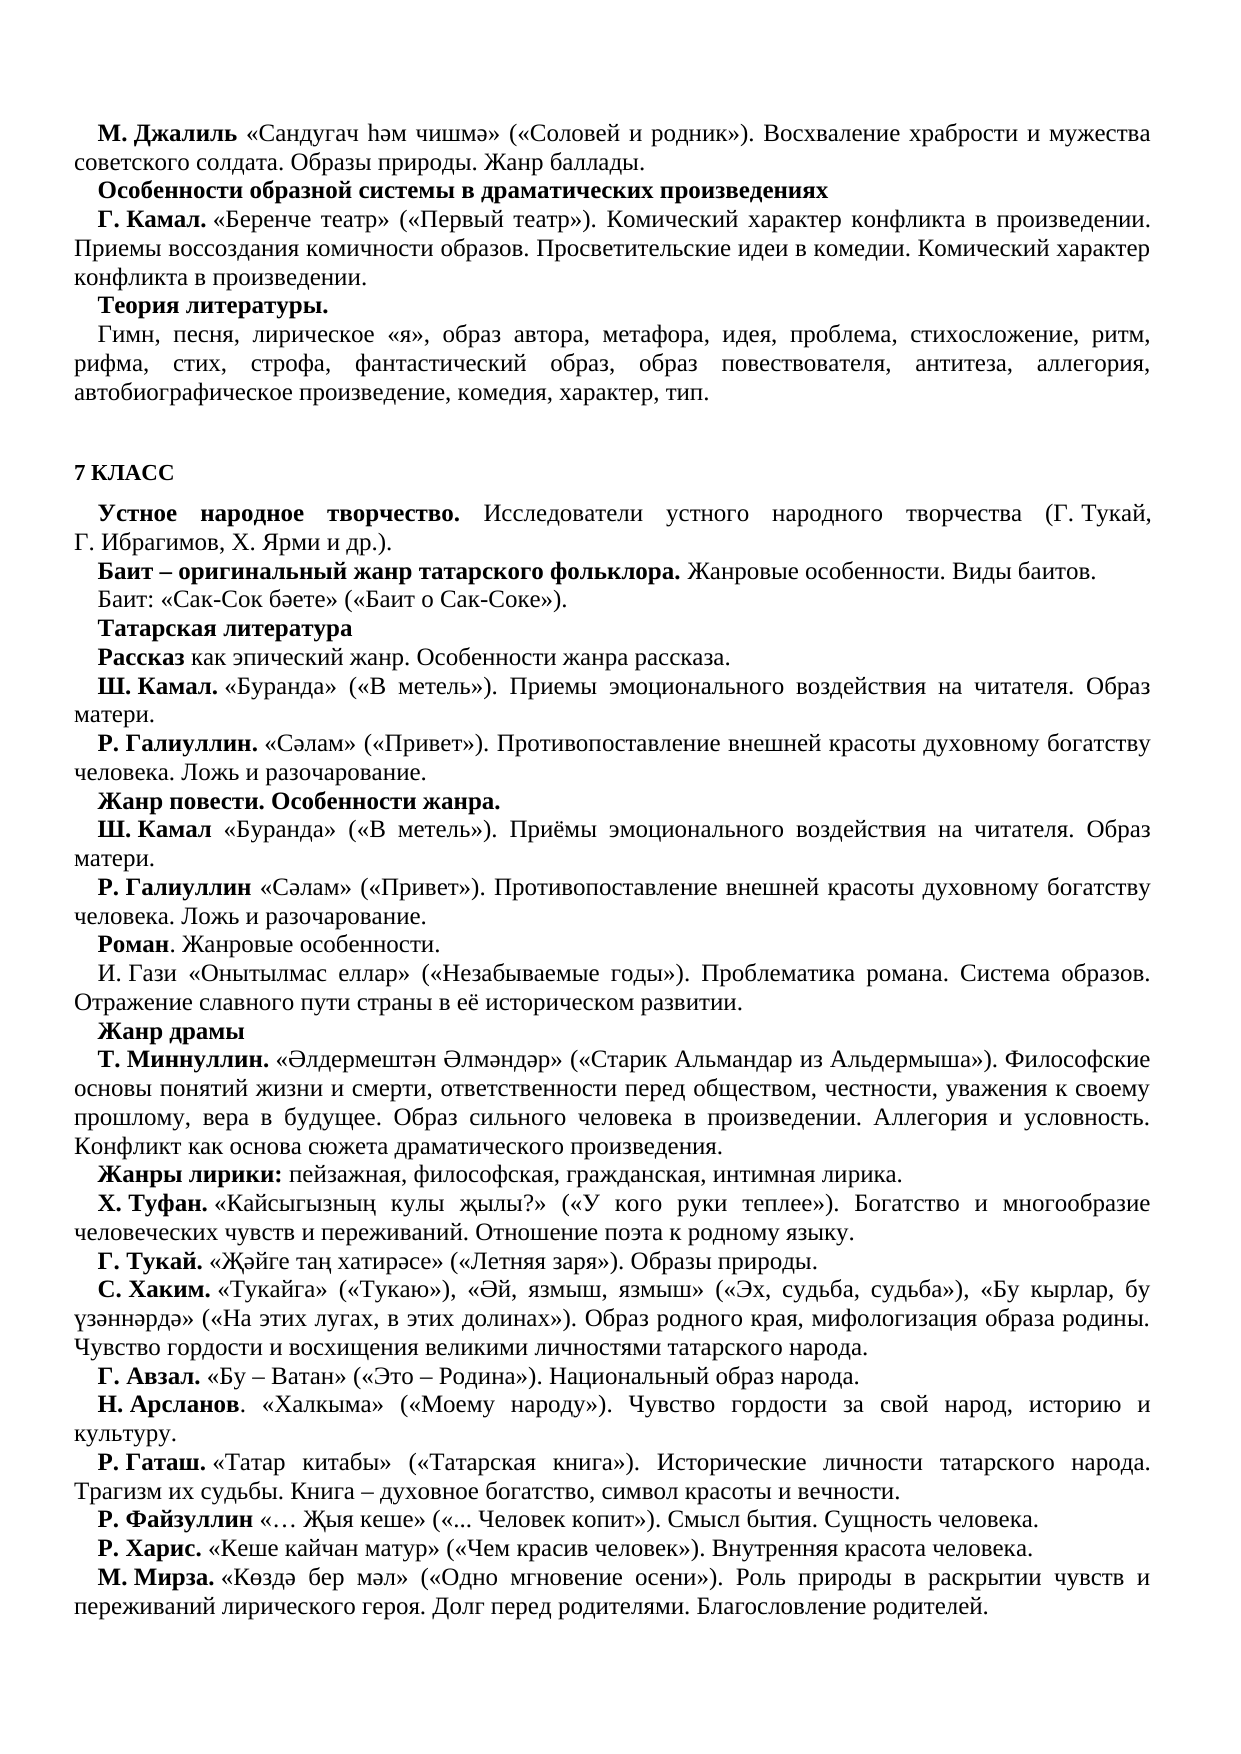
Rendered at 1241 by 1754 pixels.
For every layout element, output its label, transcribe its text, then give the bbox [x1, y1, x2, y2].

text Р. Харис. «Кеше кайчан матур» («Чем красив человек»). Внутренняя красота человека. [74, 1533, 1152, 1562]
text Г. Авзал. «Бу – Ватан» («Это – Родина»). Национальный образ народа. [74, 1361, 1152, 1389]
text Г. Тукай. «Җәйге таң хатирәсе» («Летняя заря»). Образы природы. [74, 1246, 1152, 1274]
text Р. Галиуллин «Сәлам» («Привет»). Противопоставление внешней красоты духовному богатству человека. Ложь и разочарование. [74, 872, 1152, 929]
text М. Мирза. «Көздә бер мәл» («Одно мгновение осени»). Роль природы в раскрытии чувств и переживаний лирического героя. Долг перед родителями. Благословление родителей. [74, 1562, 1152, 1619]
text Жанр драмы [74, 1016, 1152, 1044]
text Особенности образной системы в драматических произведениях [74, 176, 1152, 204]
text Рассказ как эпический жанр. Особенности жанра рассказа. [74, 642, 1152, 671]
text М. Джалиль «Сандугач һәм чишмә» («Соловей и родник»). Восхваление храбрости и мужества советского солдата. Образы природы. Жанр баллады. [74, 118, 1152, 176]
text Н. Арсланов. «Халкыма» («Моему народу»). Чувство гордости за свой народ, историю и культуру. [74, 1389, 1152, 1447]
text Татарская литература [74, 613, 1152, 642]
text Роман. Жанровые особенности. [74, 929, 1152, 958]
text Баит – оригинальный жанр татарского фольклора. Жанровые особенности. Виды баитов. [74, 556, 1152, 584]
text Р. Гаташ. «Татар китабы» («Татарская книга»). Исторические личности татарского народа. Трагизм их судьбы. Книга – духовное богатство, символ красоты и вечности. [74, 1447, 1152, 1504]
text Теория литературы. [74, 291, 1152, 319]
text Х. Туфан. «Кайсыгызның кулы җылы?» («У кого руки теплее»). Богатство и многообразие человеческих чувств и переживаний. Отношение поэта к родному языку. [74, 1188, 1152, 1246]
text Т. Миннуллин. «Әлдермештән Әлмәндәр» («Старик Альмандар из Альдермыша»). Философские основы понятий жизни и смерти, ответственности перед обществом, честности, уважения к своему прошлому, вера в будущее. Образ сильного человека в произведении. Аллегория и условность. Конфликт как основа сюжета драматического произведения. [74, 1044, 1152, 1159]
text И. Гази «Онытылмас еллар» («Незабываемые годы»). Проблематика романа. Система образов. Отражение славного пути страны в её историческом развитии. [74, 958, 1152, 1016]
text Гимн, песня, лирическое «я», образ автора, метафора, идея, проблема, стихосложение, ритм, рифма, стих, строфа, фантастический образ, образ повествователя, антитеза, аллегория, автобиографическое произведение, комедия, характер, тип. [74, 319, 1152, 406]
text С. Хаким. «Тукайга» («Тукаю»), «Әй, язмыш, язмыш» («Эх, судьба, судьба»), «Бу кырлар, бу үзәннәрдә» («На этих лугах, в этих долинах»). Образ родного края, мифологизация образа родины. Чувство гордости и восхищения великими личностями татарского народа. [74, 1274, 1152, 1361]
text Г. Камал. «Беренче театр» («Первый театр»). Комический характер конфликта в произведении. Приемы воссоздания комичности образов. Просветительские идеи в комедии. Комический характер конфликта в произведении. [74, 204, 1152, 291]
text Р. Галиуллин. «Сәлам» («Привет»). Противопоставление внешней красоты духовному богатству человека. Ложь и разочарование. [74, 728, 1152, 786]
text Жанры лирики: пейзажная, философская, гражданская, интимная лирика. [74, 1159, 1152, 1188]
text Жанр повести. Особенности жанра. [74, 786, 1152, 814]
text Ш. Камал. «Буранда» («В метель»). Приемы эмоционального воздействия на читателя. Образ матери. [74, 671, 1152, 728]
text Р. Файзуллин «… Җыя кеше» («... Человек копит»). Смысл бытия. Сущность человека. [74, 1504, 1152, 1533]
text Ш. Камал «Буранда» («В метель»). Приёмы эмоционального воздействия на читателя. Образ матери. [74, 814, 1152, 872]
text Баит: «Сак-Сок бәете» («Баит о Сак-Соке»). [74, 584, 1152, 613]
text Устное народное творчество. Исследователи устного народного творчества (Г. Тукай, Г. Ибрагимов, Х. Ярми и др.). [74, 498, 1152, 556]
text 7 КЛАСС [74, 459, 1152, 486]
